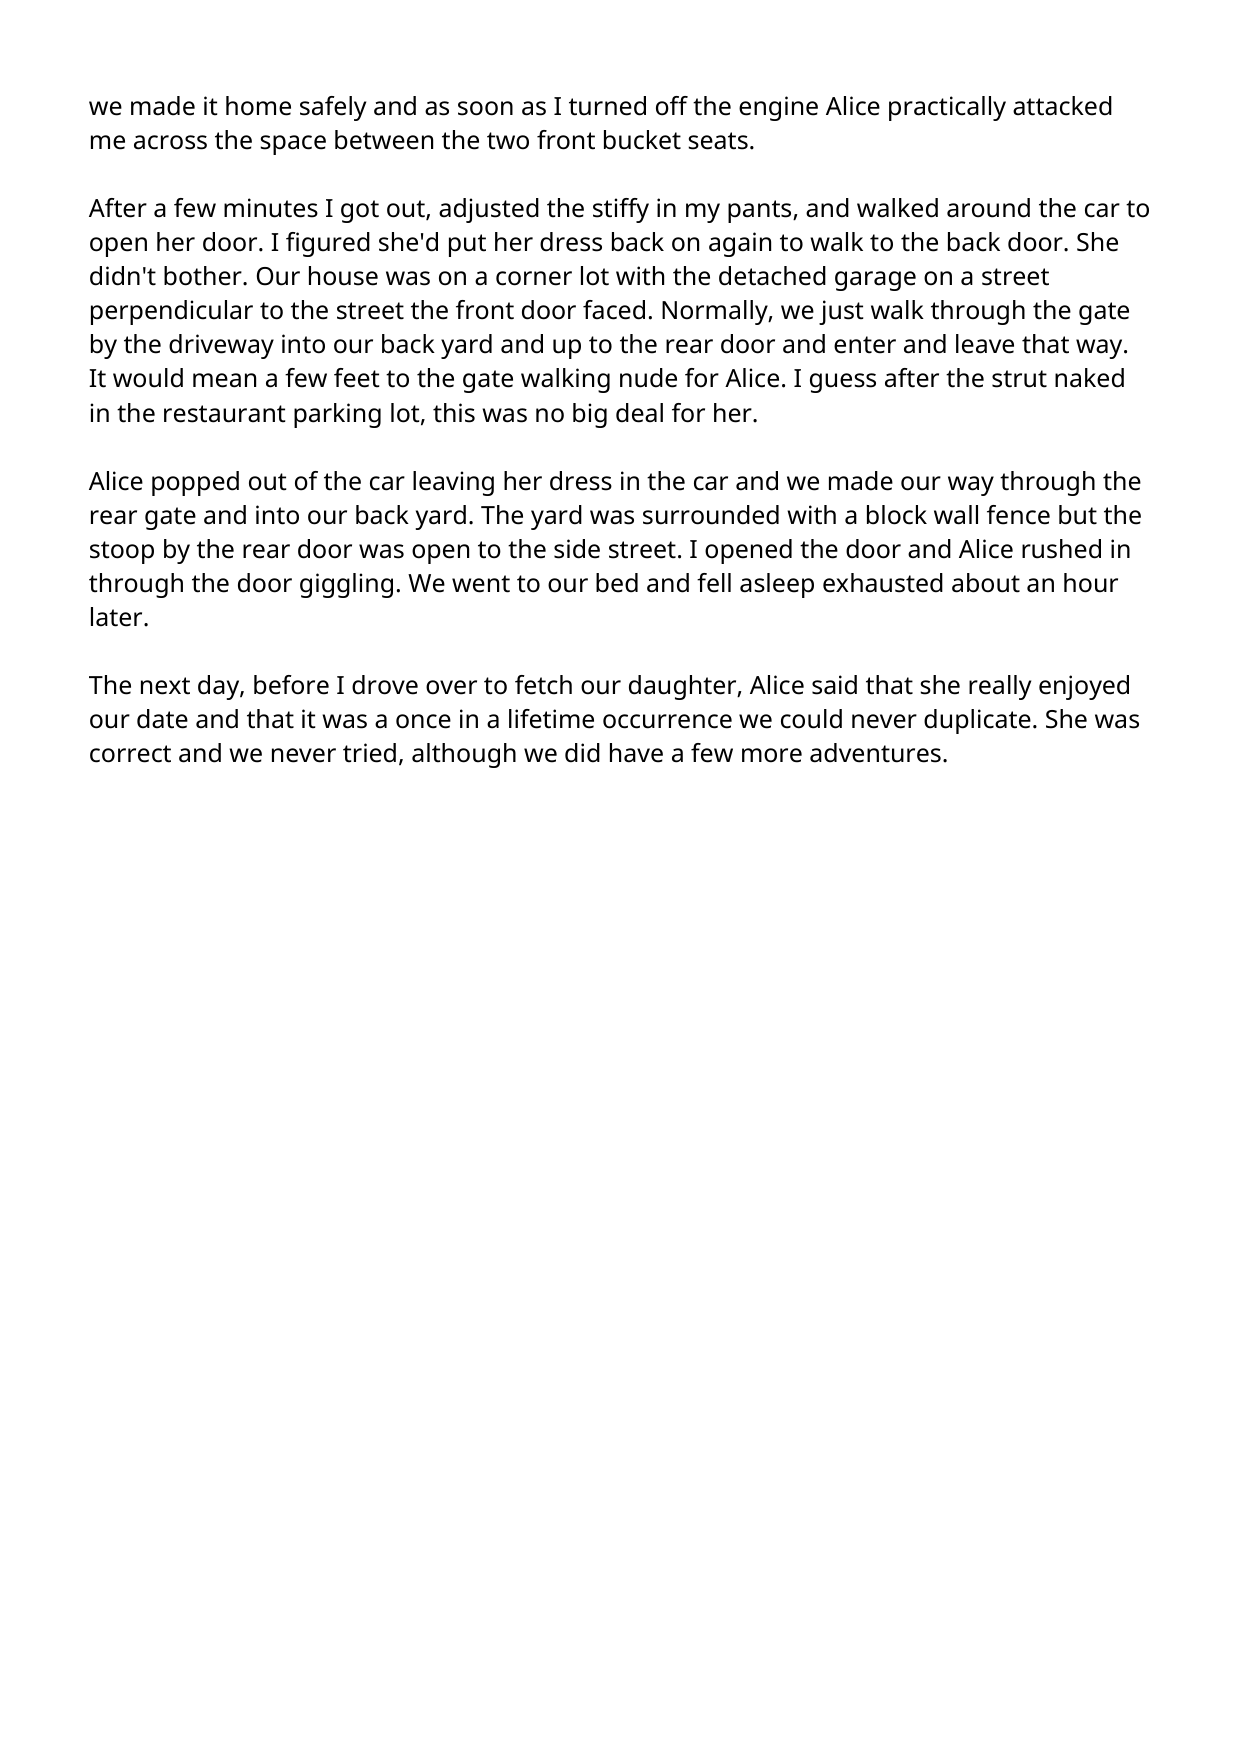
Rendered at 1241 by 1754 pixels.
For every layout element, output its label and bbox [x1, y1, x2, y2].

text [89, 89, 1152, 770]
